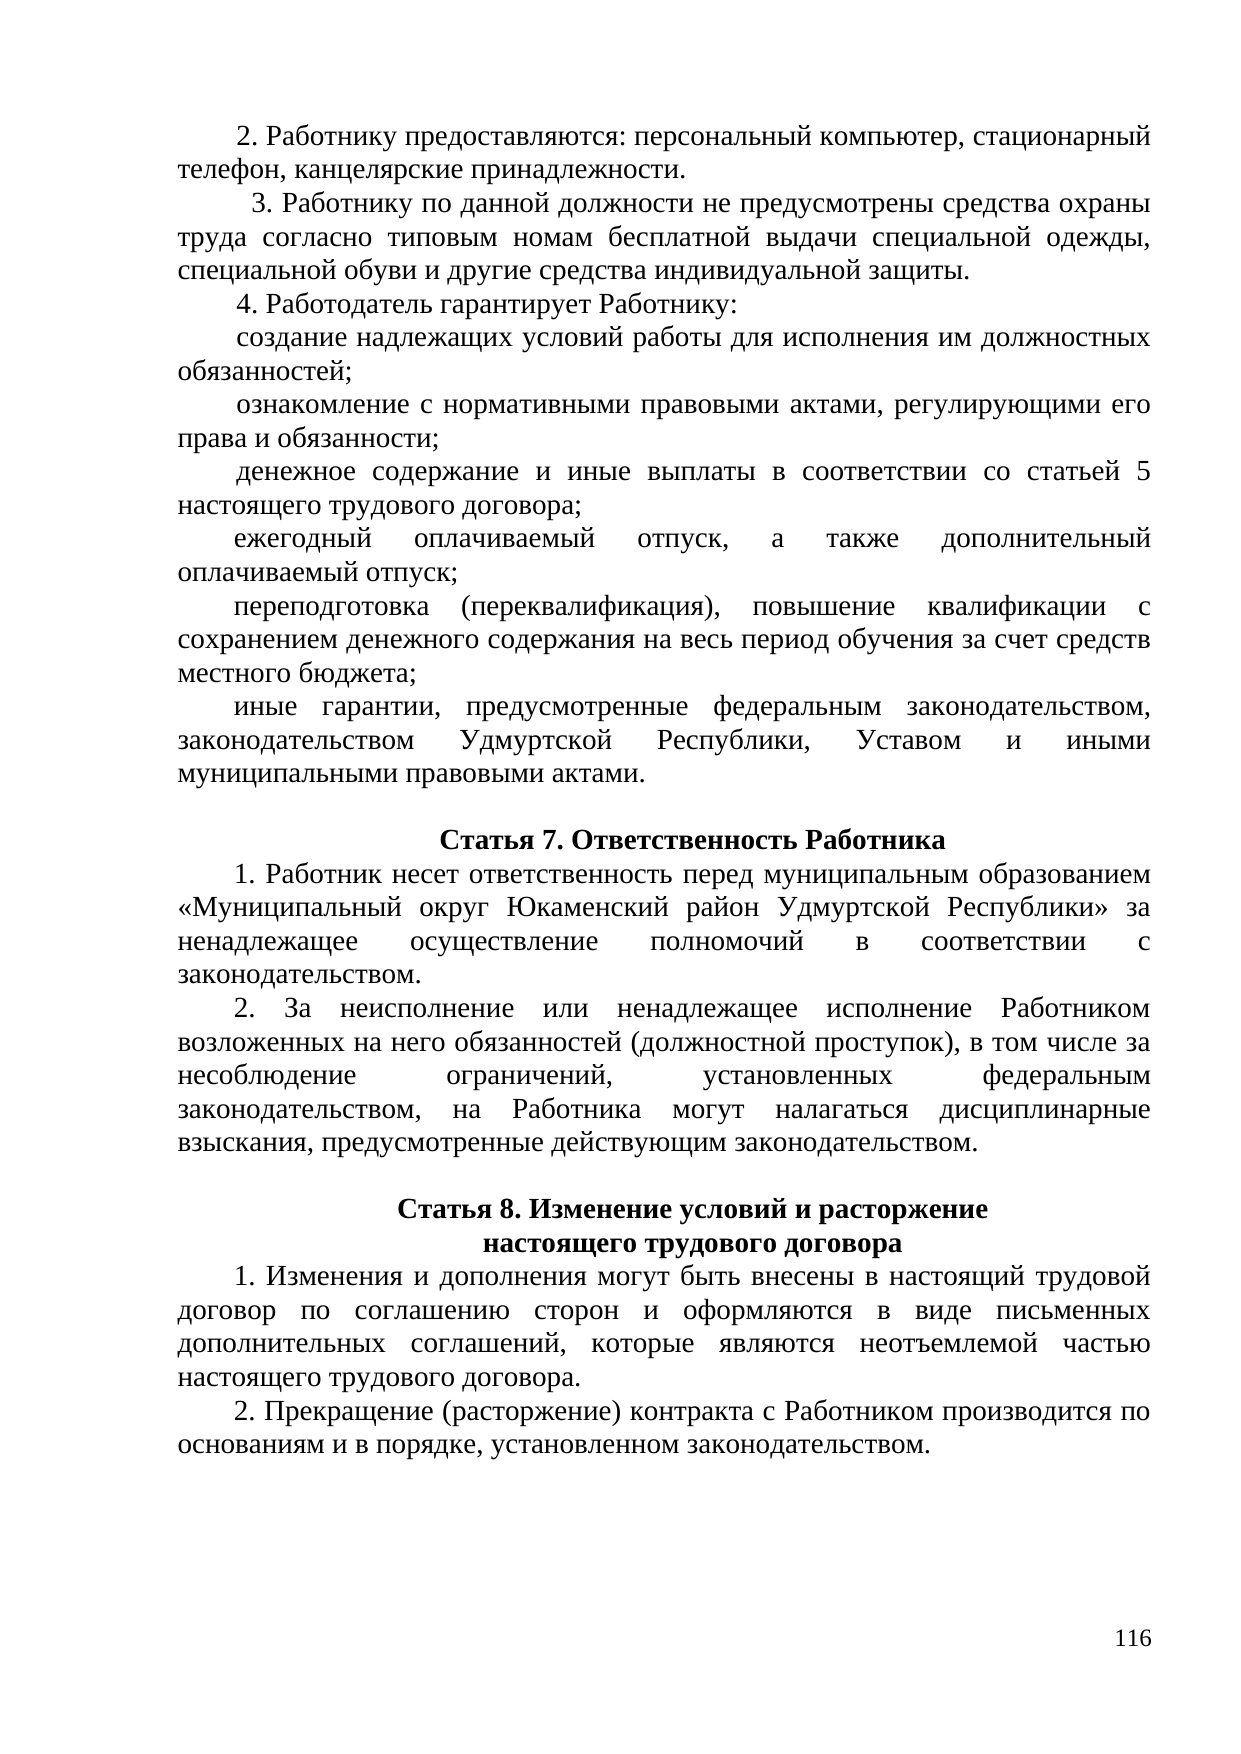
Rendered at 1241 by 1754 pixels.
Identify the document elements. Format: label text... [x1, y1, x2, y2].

text 1. Работник несет ответственность перед муниципальным образованием «Муниципальный округ Юкаменский район Удмуртской Республики» за ненадлежащее осуществление полномочий в соответствии с законодательством. [177, 856, 1152, 990]
text 2. Работнику предоставляются: персональный компьютер, стационарный телефон, канцелярские принадлежности. [177, 118, 1152, 185]
text Статья 8. Изменение условий и расторжение [177, 1191, 1152, 1225]
text создание надлежащих условий работы для исполнения им должностных обязанностей; [177, 319, 1152, 386]
text 1. Изменения и дополнения могут быть внесены в настоящий трудовой договор по соглашению сторон и оформляются в виде письменных дополнительных соглашений, которые являются неотъемлемой частью настоящего трудового договора. [177, 1258, 1152, 1393]
text 4. Работодатель гарантирует Работнику: [177, 286, 1152, 319]
text иные гарантии, предусмотренные федеральным законодательством, законодательством Удмуртской Республики, Уставом и иными муниципальными правовыми актами. [177, 688, 1152, 789]
text переподготовка (переквалификация), повышение квалификации с сохранением денежного содержания на весь период обучения за счет средств местного бюджета; [177, 588, 1152, 688]
text ежегодный оплачиваемый отпуск, а также дополнительный оплачиваемый отпуск; [177, 521, 1152, 588]
text 3. Работнику по данной должности не предусмотрены средства охраны труда согласно типовым номам бесплатной выдачи специальной одежды, специальной обуви и другие средства индивидуальной защиты. [177, 185, 1152, 286]
text 2. За неисполнение или ненадлежащее исполнение Работником возложенных на него обязанностей (должностной проступок), в том числе за несоблюдение ограничений, установленных федеральным законодательством, на Работника могут налагаться дисциплинарные взыскания, предусмотренные действующим законодательством. [177, 990, 1152, 1158]
text денежное содержание и иные выплаты в соответствии со статьей 5 настоящего трудового договора; [177, 453, 1152, 521]
text настоящего трудового договора [177, 1225, 1152, 1258]
text ознакомление с нормативными правовыми актами, регулирующими его права и обязанности; [177, 386, 1152, 453]
text Статья 7. Ответственность Работника [177, 822, 1152, 856]
text 2. Прекращение (расторжение) контракта с Работником производится по основаниям и в порядке, установленном законодательством. [177, 1393, 1152, 1460]
